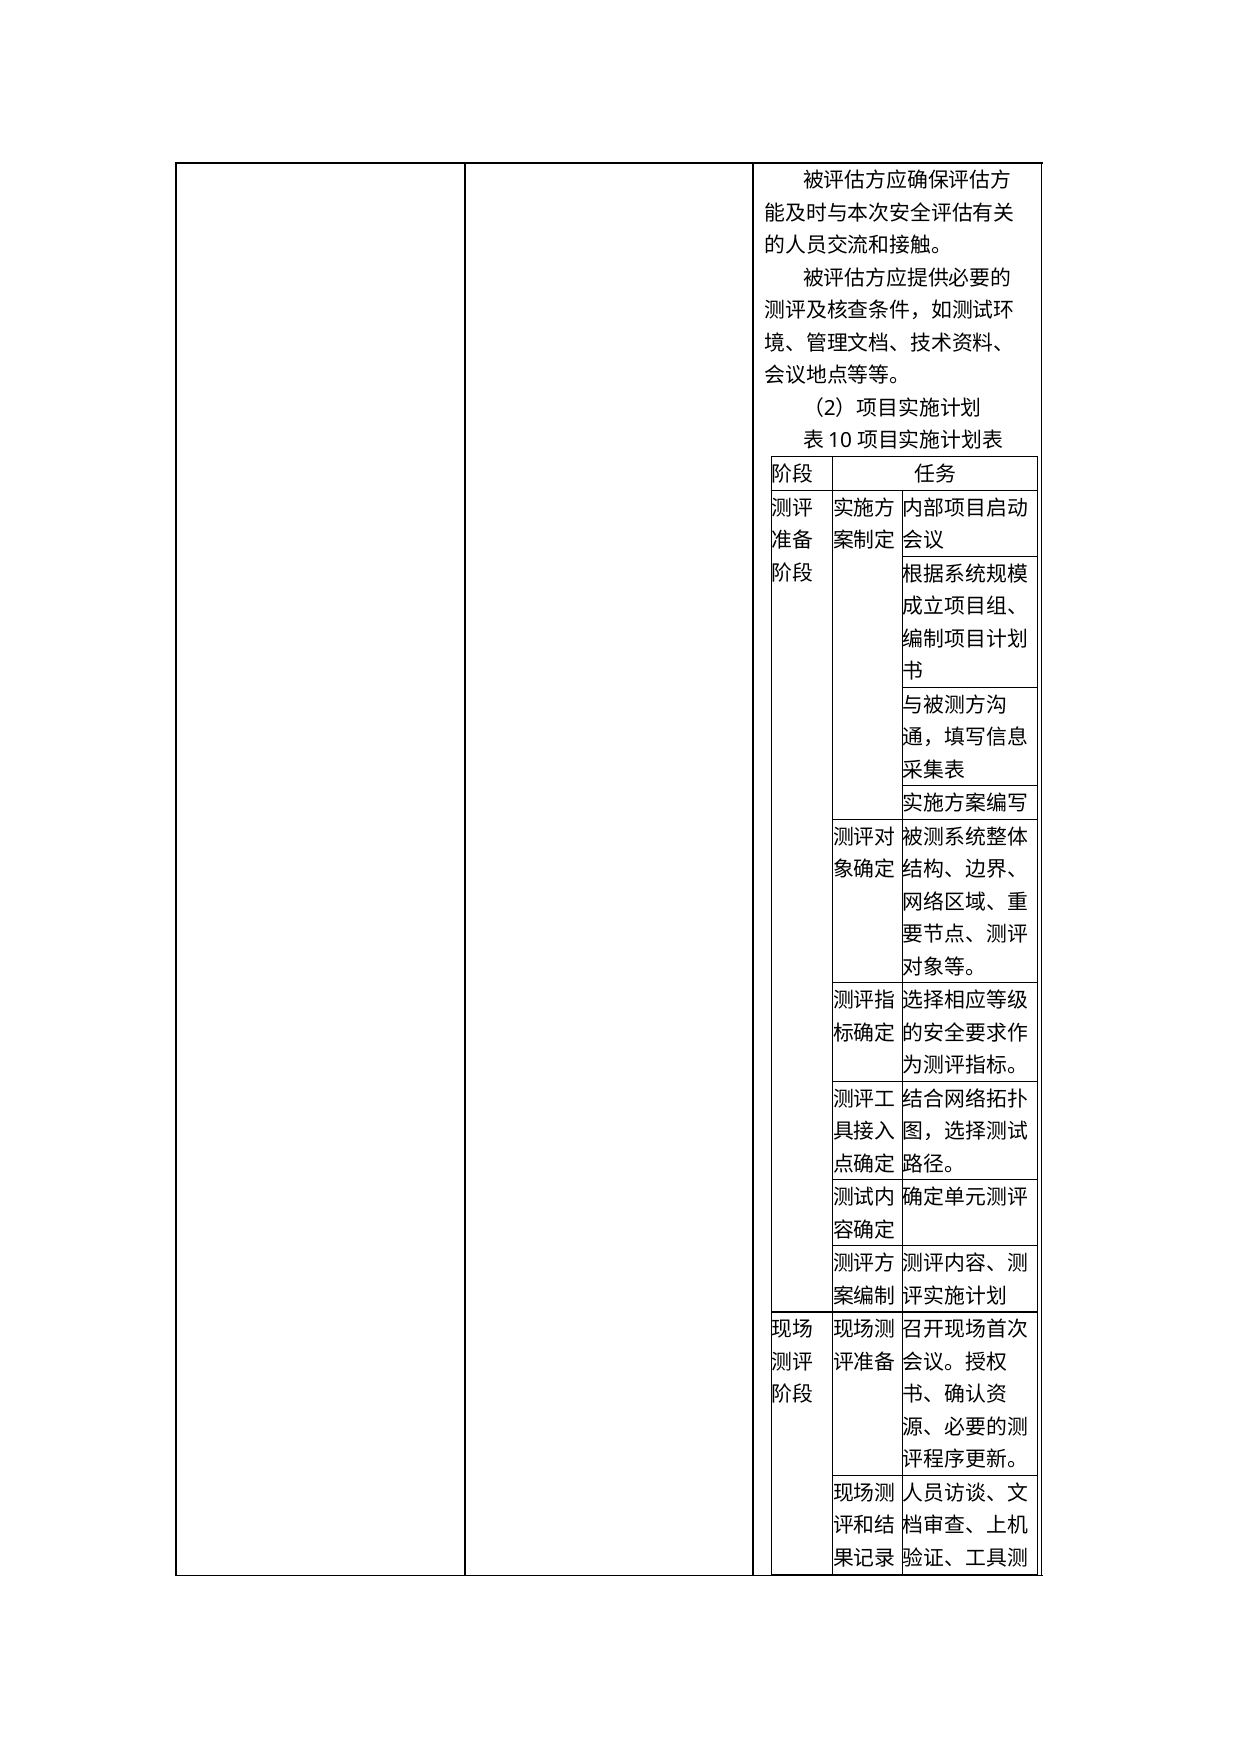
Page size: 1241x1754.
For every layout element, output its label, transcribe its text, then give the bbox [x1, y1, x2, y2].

table_cell [177, 164, 464, 1574]
table_cell 3 [466, 164, 752, 1574]
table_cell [754, 164, 1041, 1574]
